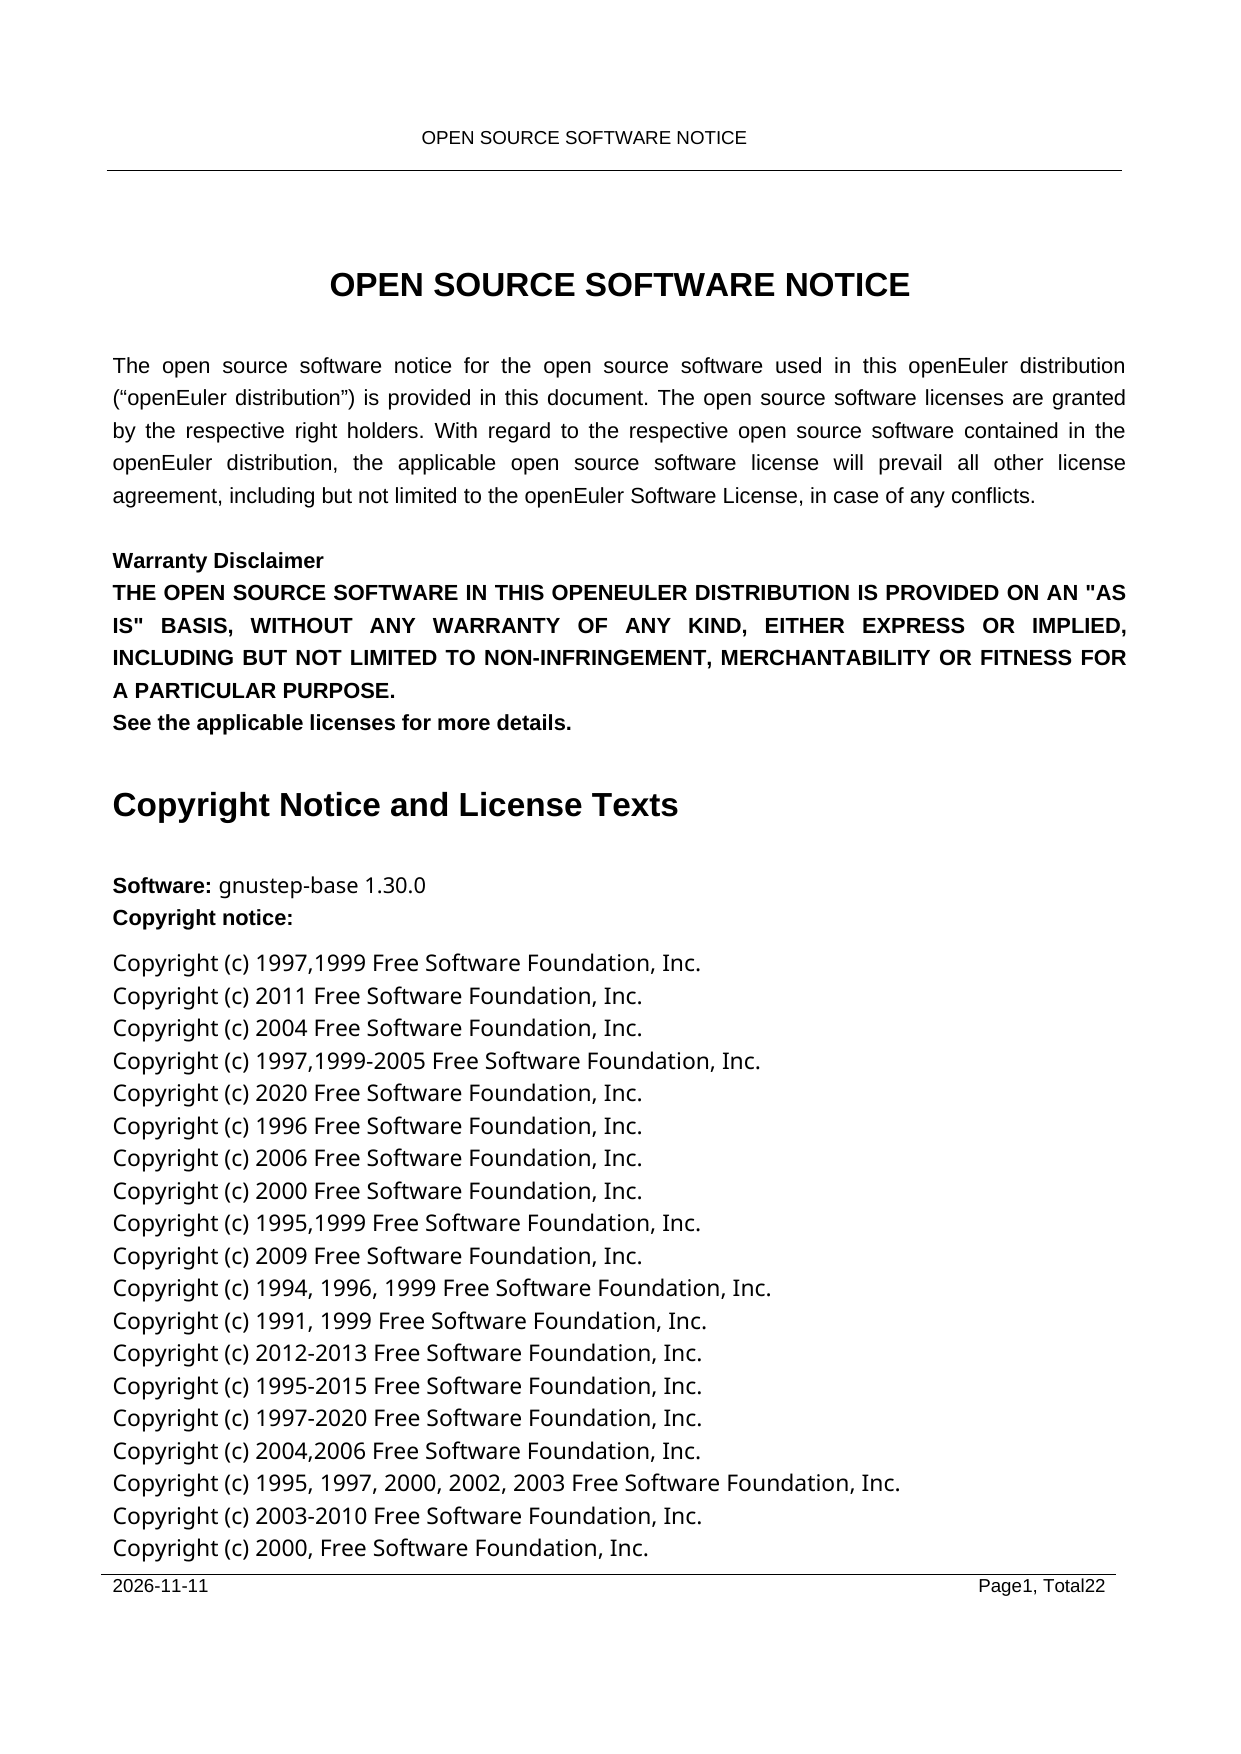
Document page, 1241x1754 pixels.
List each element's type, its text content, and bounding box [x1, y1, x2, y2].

text Copyright Notice and License Texts [112, 771, 1128, 836]
title Software: gnustep-base 1.30.0 [112, 869, 1128, 901]
text OPEN SOURCE SOFTWARE NOTICE [112, 251, 1128, 316]
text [112, 947, 1128, 1564]
text THE OPEN SOURCE SOFTWARE IN THIS OPENEULER DISTRIBUTION IS PROVIDED ON AN "AS IS" BASIS, WITHOUT ANY WARRANTY OF ANY KIND, EITHER EXPRESS OR IMPLIED, INCLUDING BUT NOT LIMITED TO NON-INFRINGEMENT, MERCHANTABILITY OR FITNESS FOR A PARTICULAR PURPOSE. See the applicable licenses for more details. [112, 576, 1128, 739]
text Warranty Disclaimer [112, 544, 1128, 576]
text The open source software notice for the open source software used in this openEuler distribution (“openEuler distribution”) is provided in this document. The open source software licenses are granted by the respective right holders. With regard to the respective open source software contained in the openEuler distribution, the applicable open source software license will prevail all other license agreement, including but not limited to the openEuler Software License, in case of any conflicts. [112, 349, 1128, 511]
text Copyright notice: [112, 901, 1128, 934]
